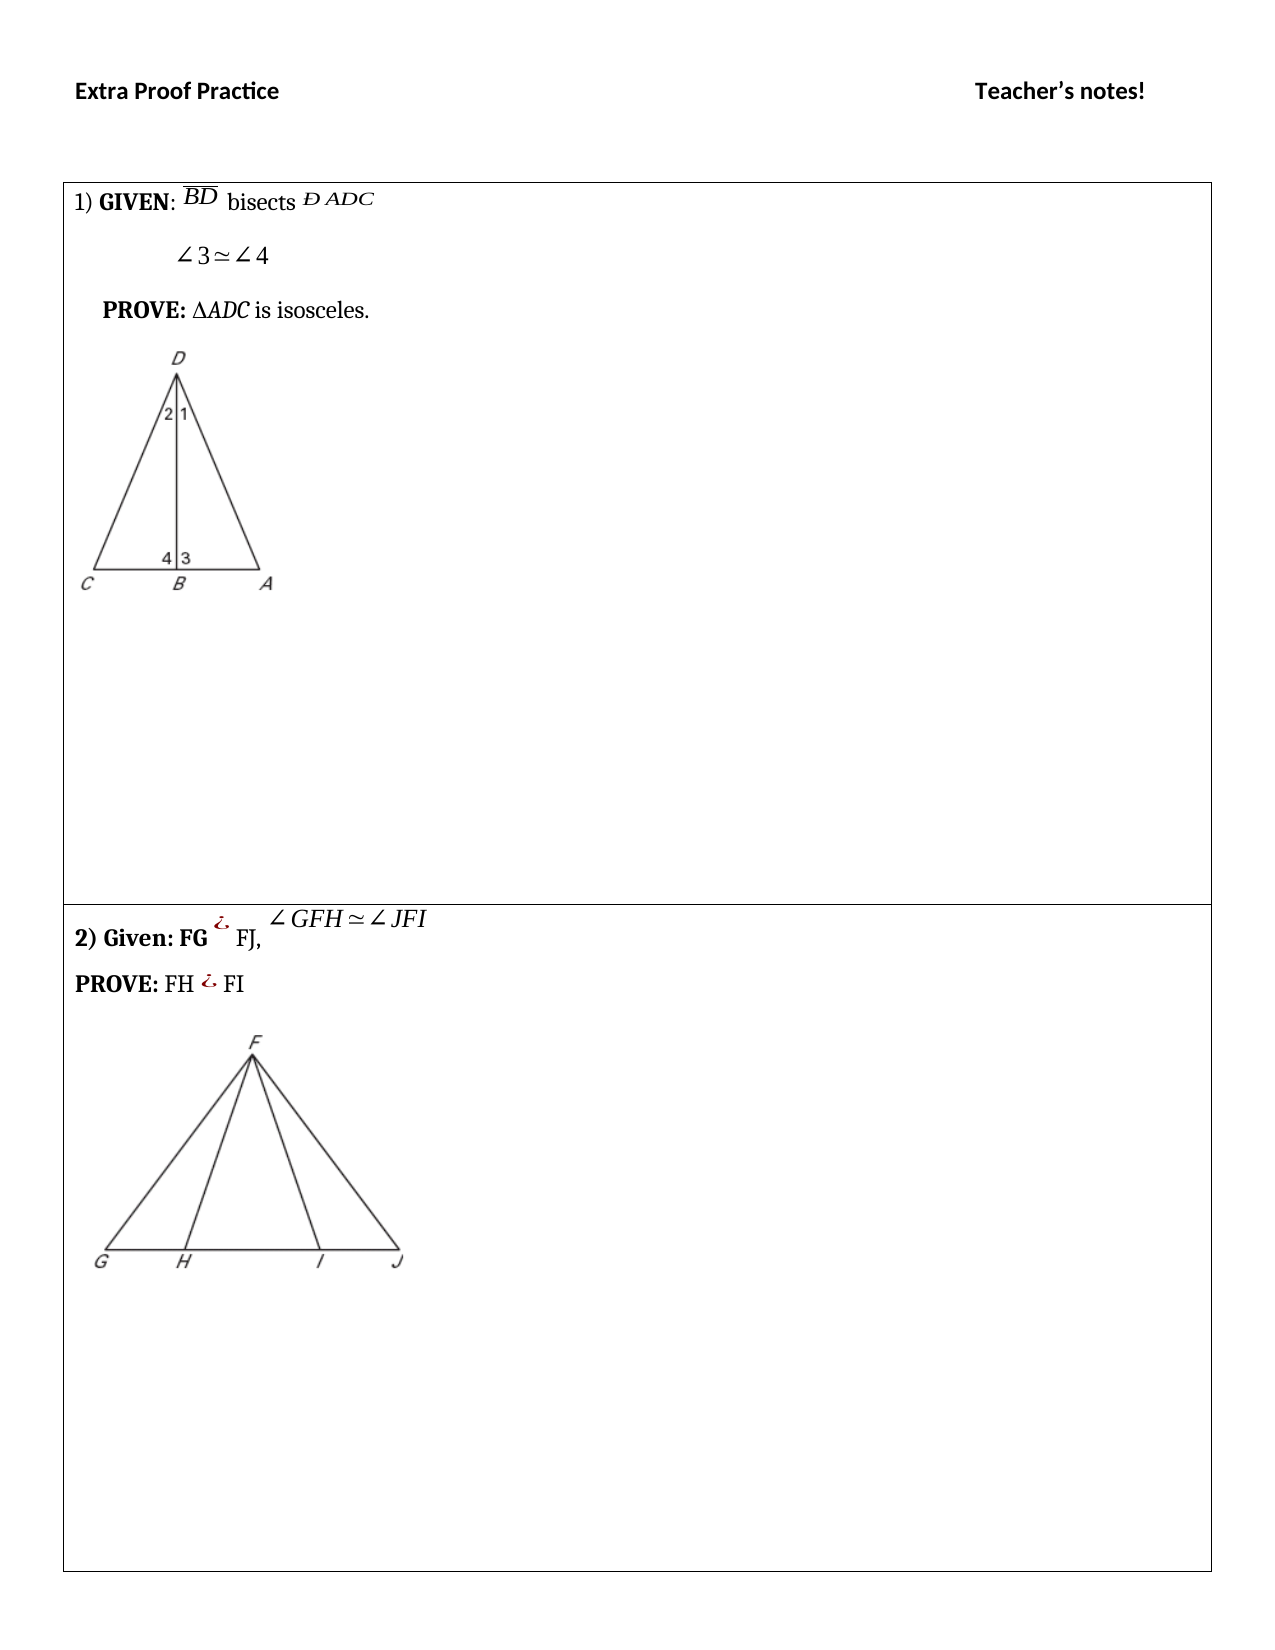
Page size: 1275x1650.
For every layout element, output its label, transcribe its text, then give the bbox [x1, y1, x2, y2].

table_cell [64, 905, 1211, 1571]
text Extra Proof Practice Teacher’s notes! [75, 75, 1200, 106]
picture [75, 349, 276, 595]
table_header 1) GIVEN: bisects PROVE: ADC is isosceles. [64, 183, 1211, 904]
picture [93, 1034, 407, 1272]
